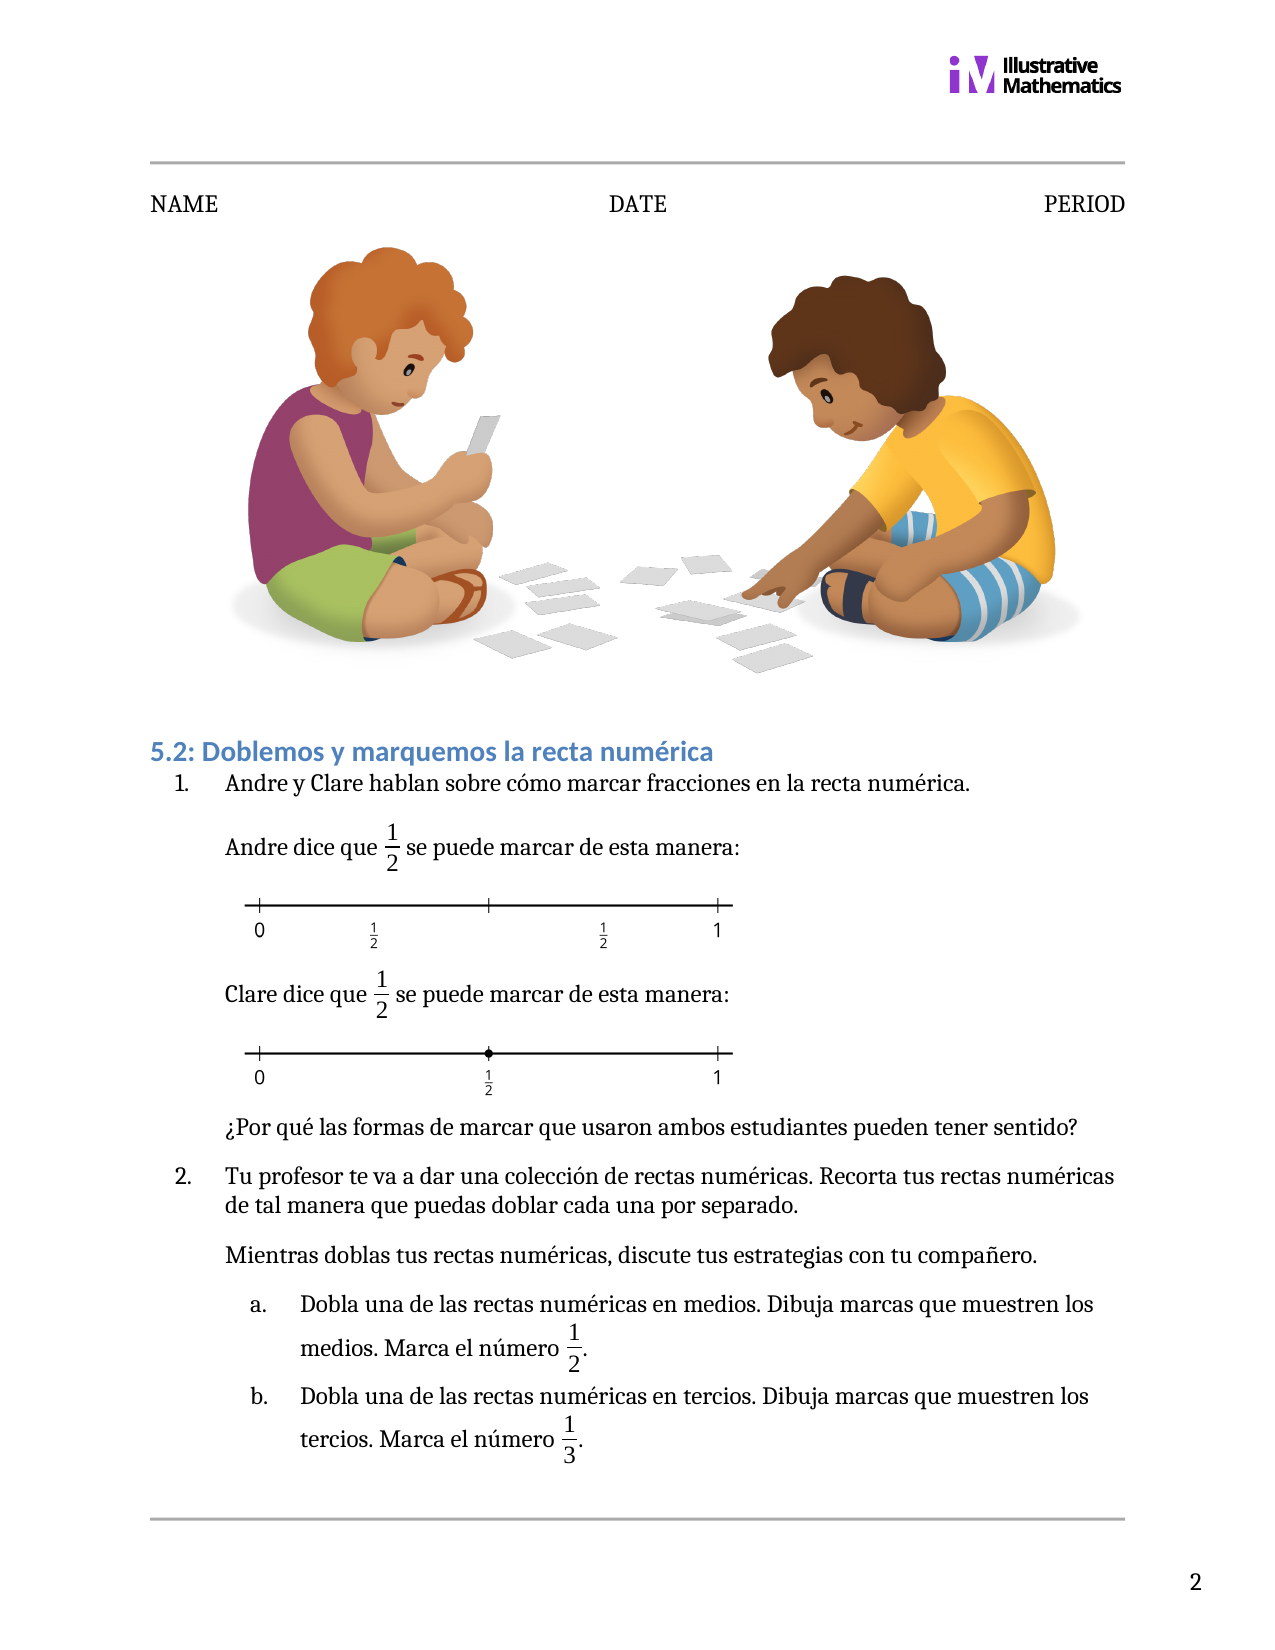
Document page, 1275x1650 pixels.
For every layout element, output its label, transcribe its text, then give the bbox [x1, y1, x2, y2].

list Dobla una de las rectas numéricas en tercios. Dibuja marcas que muestren los tercios. Marca el número . [250, 1382, 1125, 1469]
picture [949, 55, 1121, 93]
picture [168, 247, 1144, 712]
list Clare dice que se puede marcar de esta manera: [175, 965, 1125, 1024]
list Tu profesor te va a dar una colección de rectas numéricas. Recorta tus rectas numéricas de tal manera que puedas doblar cada una por separado. [175, 1162, 1125, 1220]
list Dobla una de las rectas numéricas en medios. Dibuja marcas que muestren los medios. Marca el número . [250, 1290, 1125, 1378]
list Mientras doblas tus rectas numéricas, discute tus estrategias con tu compañero. [175, 1241, 1125, 1269]
list Andre dice que se puede marcar de esta manera: [175, 818, 1125, 877]
list Andre y Clare hablan sobre cómo marcar fracciones en la recta numérica. [175, 768, 1125, 797]
picture [243, 1045, 734, 1103]
picture [243, 897, 734, 956]
subtitle 5.2: Doblemos y marquemos la recta numérica [150, 733, 1125, 768]
list ¿Por qué las formas de marcar que usaron ambos estudiantes pueden tener sentido? [175, 1113, 1125, 1141]
